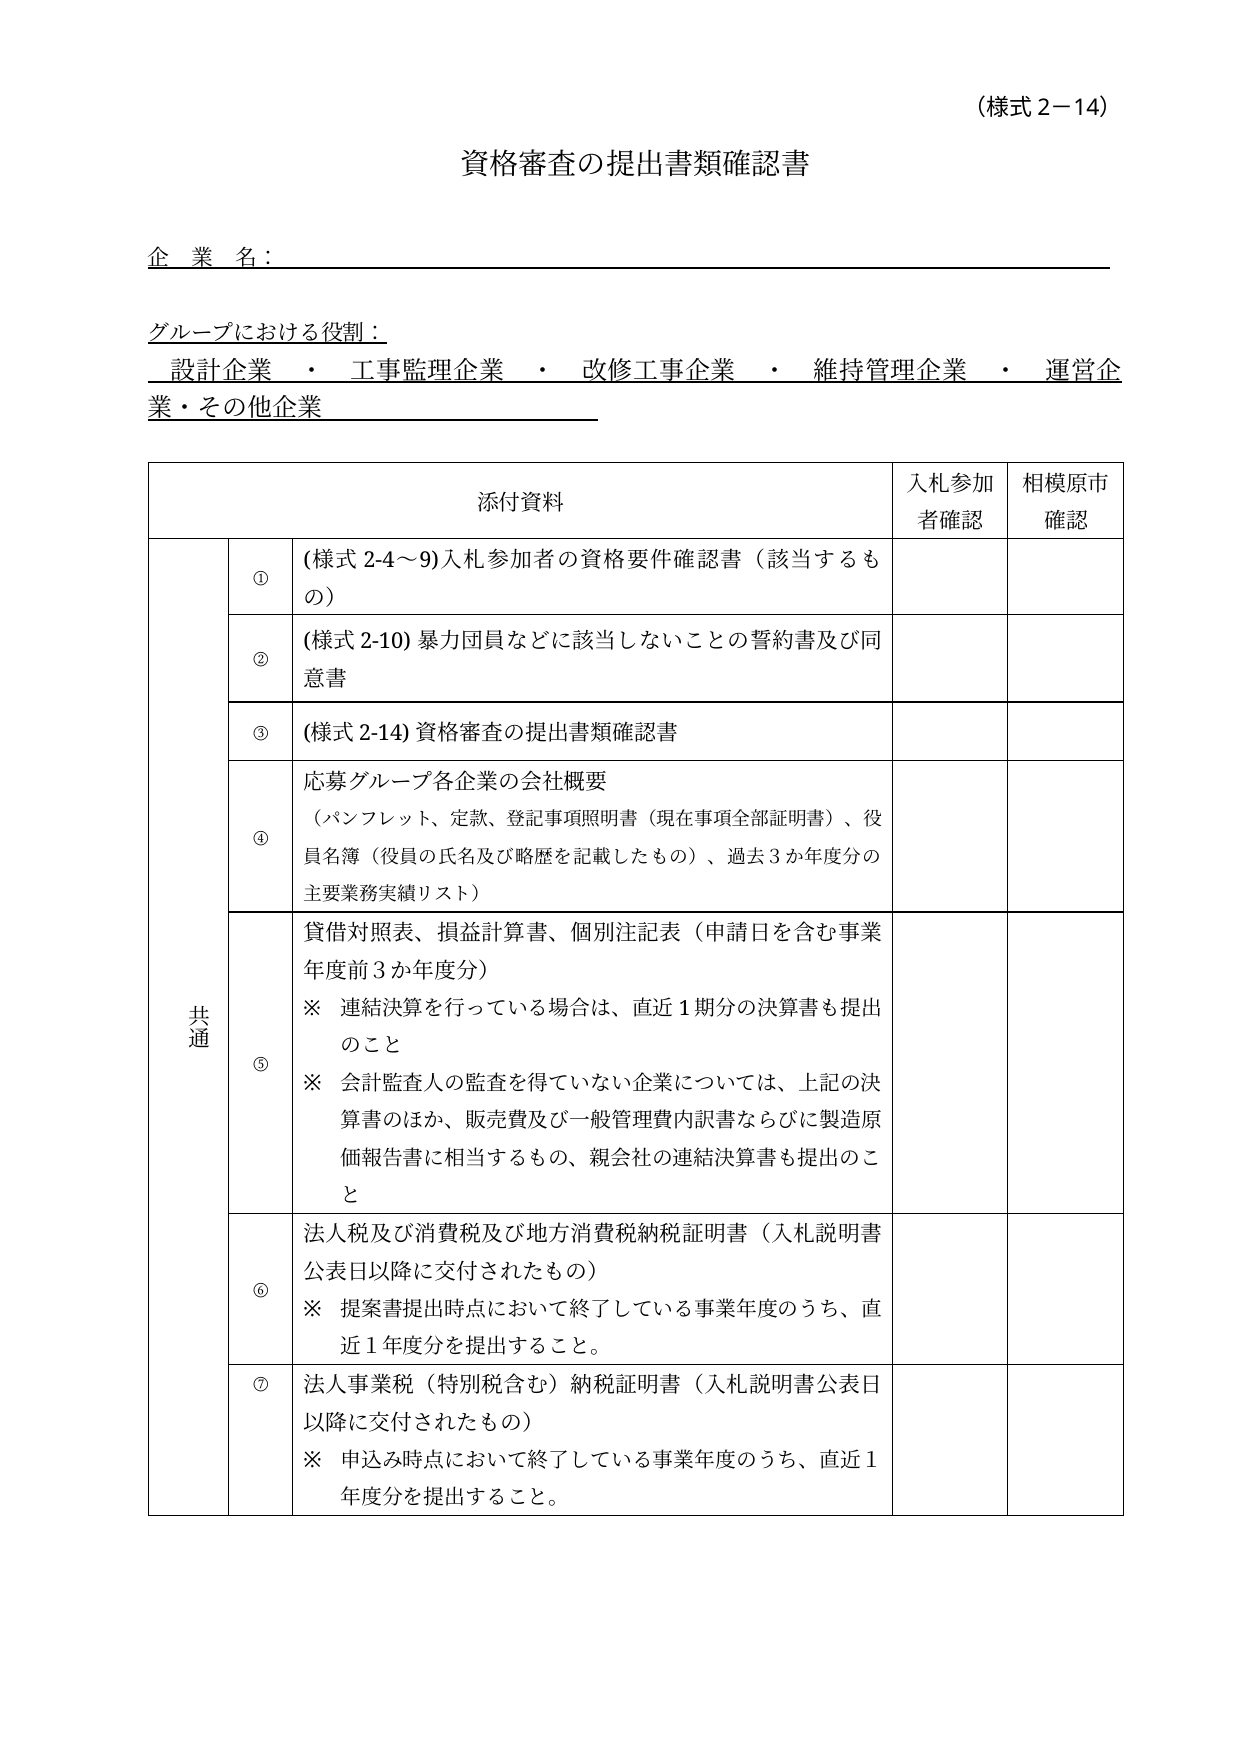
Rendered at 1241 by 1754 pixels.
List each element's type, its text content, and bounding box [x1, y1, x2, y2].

table_cell ⑥ [229, 1214, 292, 1363]
table_cell ④ [229, 761, 292, 911]
text 資格審査の提出書類確認書 [148, 124, 1122, 199]
text 企 業 名： [148, 237, 1122, 274]
table_cell [1008, 703, 1123, 760]
text 設計企業 ・ 工事監理企業 ・ 改修工事企業 ・ 維持管理企業 ・ 運営企業・その他企業 [148, 383, 1122, 424]
table_cell 応募グループ各企業の会社概要 （パンフレット、定款、登記事項照明書（現在事項全部証明書）、役員名簿（役員の氏名及び略歴を記載したもの）、過去３か年度分の主要業務実績リスト） [293, 761, 892, 911]
table_cell (様式2-10) 暴力団員などに該当しないことの誓約書及び同意書 [293, 615, 892, 701]
table_cell [893, 703, 1007, 760]
table_cell ① [229, 539, 292, 614]
table_cell [893, 615, 1007, 701]
table_cell ② [229, 615, 292, 701]
text グループにおける役割： [148, 312, 1122, 349]
table_cell ⑤ [229, 913, 292, 1212]
table_cell ③ [229, 703, 292, 760]
table_cell (様式2-14) 資格審査の提出書類確認書 [293, 703, 892, 760]
table_header 入札参加者確認 [893, 463, 1007, 538]
table_cell 法人税及び消費税及び地方消費税納税証明書（入札説明書公表日以降に交付されたもの） 提案書提出時点において終了している事業年度のうち、直近１年度分を提出すること。 [293, 1214, 892, 1363]
table_cell (様式2-4～9)入札参加者の資格要件確認書（該当するもの） [293, 539, 892, 614]
table_header 添付資料 [149, 463, 892, 538]
table_header 相模原市確認 [1008, 463, 1123, 538]
table_cell [1008, 1214, 1123, 1363]
table_cell [1008, 615, 1123, 701]
table_cell 法人事業税（特別税含む）納税証明書（入札説明書公表日以降に交付されたもの） 申込み時点において終了している事業年度のうち、直近１年度分を提出すること。 [293, 1365, 892, 1514]
table_cell [1008, 1365, 1123, 1514]
text 設計企業 ・ 工事監理企業 ・ 改修工事企業 ・ 維持管理企業 ・ 運営企業・その他企業 [148, 349, 1122, 381]
table_cell [893, 761, 1007, 911]
table_cell [893, 539, 1007, 614]
table_cell [893, 1365, 1007, 1514]
table_cell [893, 913, 1007, 1212]
table_cell [1008, 913, 1123, 1212]
table_cell [893, 1214, 1007, 1363]
table_cell [1008, 761, 1123, 911]
table_cell [1008, 539, 1123, 614]
table_cell 共通 [149, 539, 228, 1514]
table_cell 貸借対照表、損益計算書、個別注記表（申請日を含む事業年度前３か年度分） 連結決算を行っている場合は、直近1期分の決算書も提出のこと 会計監査人の監査を得ていない企業については、上記の決算書のほか、販売費及び一般管理費内訳書ならびに製造原価報告書に相当するもの、親会社の連結決算書も提出のこと [293, 913, 892, 1212]
table_cell ⑦ [229, 1365, 292, 1514]
